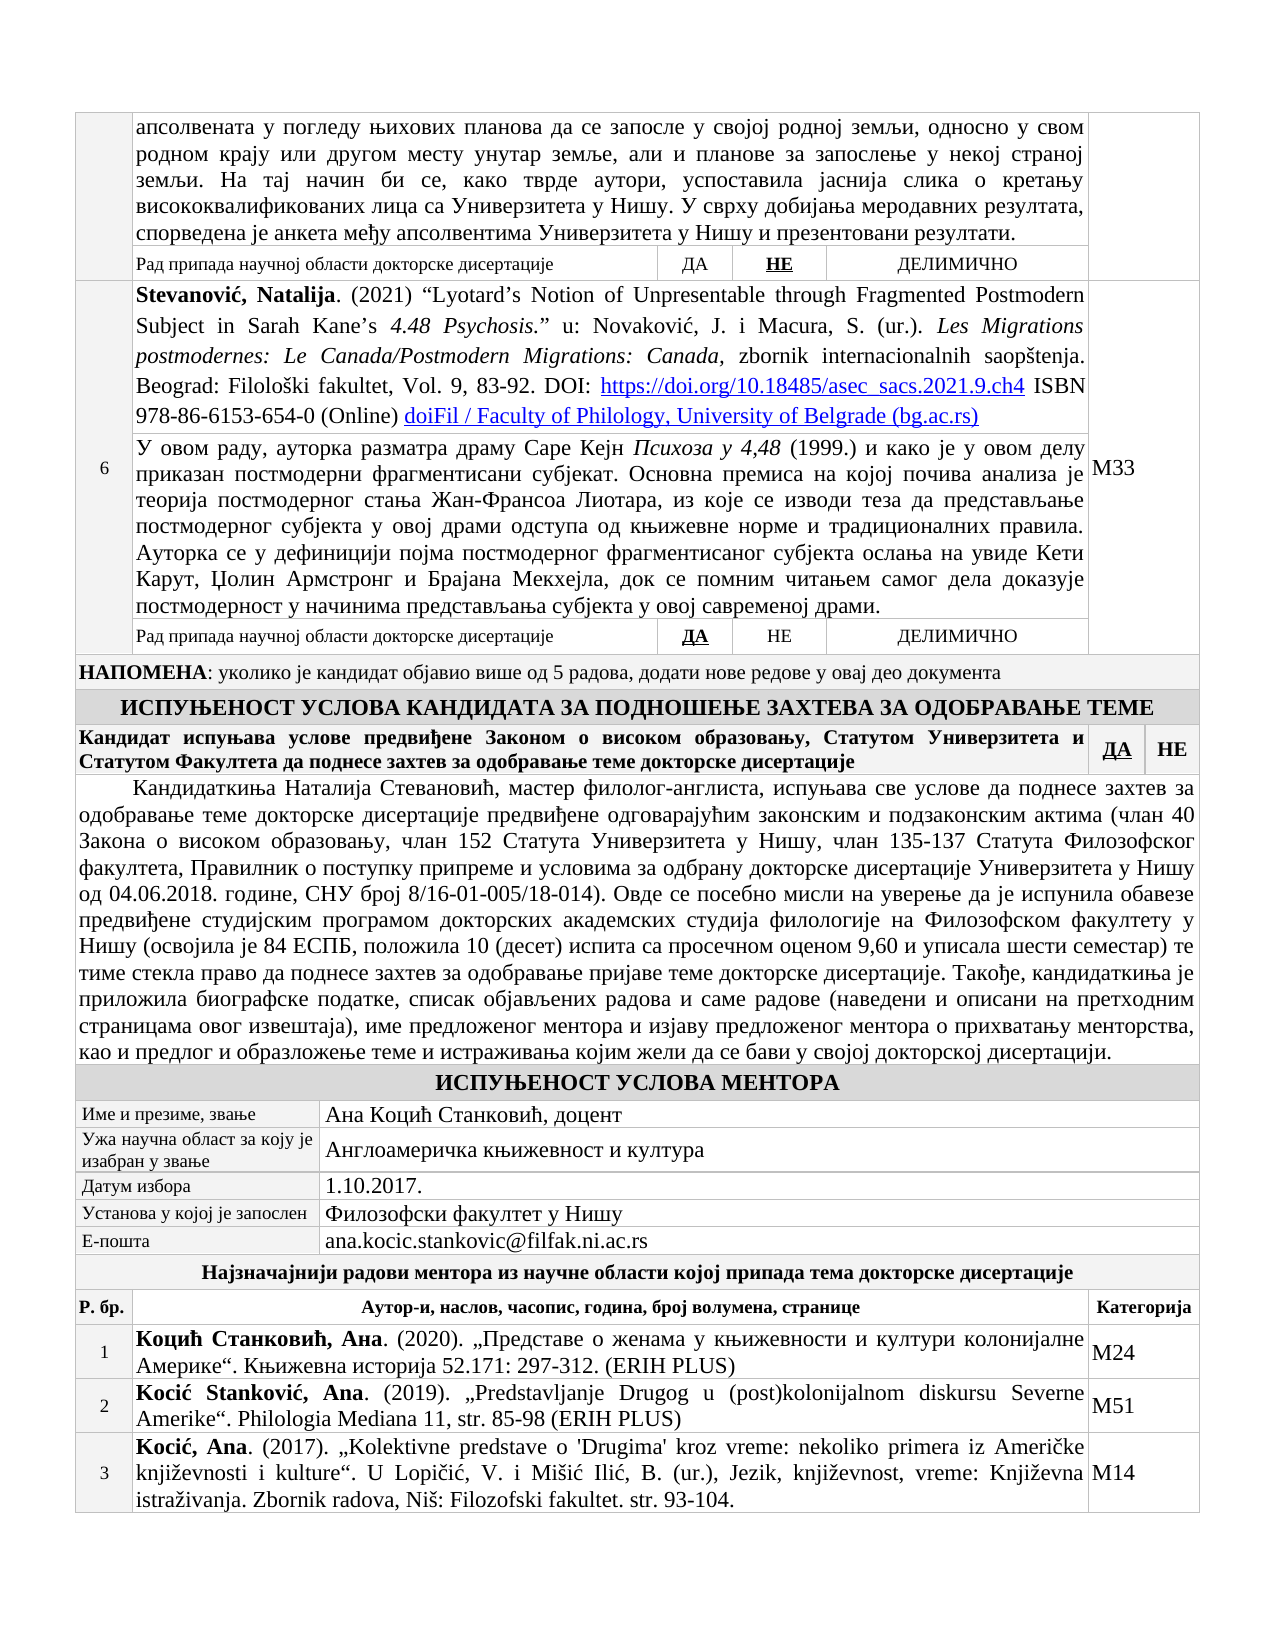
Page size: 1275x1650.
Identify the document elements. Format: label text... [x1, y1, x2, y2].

table_cell Филозофски факултет у Нишу [320, 1200, 1199, 1226]
table_cell Kocić Stanković, Ana. (2019). „Predstavljanje Drugog u (post)kolonijalnom diskursu Severne Amerike“. Philologia Mediana 11, str. 85-98 (ERIH PLUS) [133, 1379, 1088, 1432]
table_cell 1 [76, 1325, 132, 1378]
table_cell Категорија [1089, 1290, 1199, 1324]
table_cell ДЕЛИМИЧНО [827, 619, 1088, 653]
table_cell У овом раду, ауторка разматра драму Саре Кејн Психоза у 4,48 (1999.) и како је у овом делу приказан постмодерни фрагментисани субјекат. Основна премиса на којој почива анализа је теорија постмодерног стања Жан-Франсоа Лиотара, из које се изводи теза да представљање постмодерног субјекта у овој драми одступа од књижевне норме и традиционалних правила. Ауторка се у дефиницији појма постмодерног фрагментисаног субјекта ослања на увиде Кети Карут, Џолин Армстронг и Брајана Мекхејла, док се помним читањем самог дела доказује постмодерност у начинима представљања субјекта у овој савременој драми. [133, 434, 1088, 618]
table_cell Е-пошта [76, 1227, 319, 1253]
table_cell ИСПУЊЕНОСТ УСЛОВА МЕНТОРА [76, 1065, 1199, 1100]
table_cell Рад припада научној области докторске дисертације [133, 619, 657, 653]
table_cell М24 [1089, 1325, 1199, 1378]
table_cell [133, 113, 1088, 245]
table_cell M51 [1089, 1379, 1199, 1432]
table_cell НЕ [1146, 725, 1199, 773]
table_cell НЕ [733, 246, 826, 280]
table_cell Кандидат испуњава услове предвиђене Законом о високом образовању, Статутом Универзитета и Статутом Факултета да поднесе захтев за одобравање теме докторске дисертације [76, 725, 1088, 773]
table_cell Установа у којој је запослен [76, 1200, 319, 1226]
table_cell ДЕЛИМИЧНО [827, 246, 1088, 280]
table_cell Ана Коцић Станковић, доцент [320, 1101, 1199, 1127]
table_cell НАПОМЕНА: уколико је кандидат објавио више од 5 радова, додати нове редове у овај део документа [76, 655, 1199, 689]
table_cell Датум избора [76, 1173, 319, 1199]
table_cell ana.kocic.stankovic@filfak.ni.ac.rs [320, 1227, 1199, 1253]
table_cell Stevanović, Natalija. (2021) “Lyotard’s Notion of Unpresentable through Fragmented Postmodern Subject in Sarah Kane’s 4.48 Psychosis.” u: Novaković, J. i Macura, S. (ur.). Les Migrations postmodernes: Le Canada/Postmodern Migrations: Canada, zbornik internacionalnih saopštenja. Beograd: Filološki fakultet, Vol. 9, 83-92. DOI: https://doi.org/10.18485/asec_sacs.2021.9.ch4 ISBN 978-86-6153-654-0 (Online) doiFil / Faculty of Philology, University of Belgrade (bg.ac.rs) [133, 281, 1088, 432]
table_cell НЕ [733, 619, 826, 653]
table_cell 1.10.2017. [320, 1173, 1199, 1199]
table_cell Ужа научна област за коју је изабран у звање [76, 1128, 319, 1171]
table_cell Англоамеричка књижевност и култура [320, 1128, 1199, 1171]
table_cell Рад припада научној области докторске дисертације [133, 246, 657, 280]
table_cell Коцић Станковић, Ана. (2020). „Представе о женама у књижевности и култури колонијалне Америке“. Књижевна историја 52.171: 297-312. (ERIH PLUS) [133, 1325, 1088, 1378]
table_cell Kocić, Ana. (2017). „Kolektivne predstave o 'Drugima' kroz vreme: nekoliko primera iz Američke književnosti i kulture“. U Lopičić, V. i Mišić Ilić, B. (ur.), Jezik, književnost, vreme: Književna istraživanja. Zbornik radova, Niš: Filozofski fakultet. str. 93-104. [133, 1433, 1088, 1512]
table_cell Р. бр. [76, 1290, 132, 1324]
table_cell Аутор-и, наслов, часопис, година, број волумена, странице [133, 1290, 1088, 1324]
table_cell Име и презиме, звање [76, 1101, 319, 1127]
table_cell ДА [658, 619, 732, 653]
table_cell M14 [1089, 1433, 1199, 1512]
table_cell 2 [76, 1379, 132, 1432]
table_cell М33 [1089, 281, 1199, 653]
table_cell ИСПУЊЕНОСТ УСЛОВА КАНДИДАТА ЗА ПОДНОШЕЊЕ ЗАХТЕВА ЗА ОДОБРАВАЊЕ ТЕМЕ [76, 690, 1199, 724]
table_cell Најзначајнији радови ментора из научне области којој припада тема докторске дисертације [76, 1255, 1199, 1289]
table_cell Кандидаткиња Наталија Стевановић, мастер филолог-англиста, испуњава све услове да поднесе захтев за одобравање теме докторске дисертације предвиђене одговарајућим законским и подзаконским актима (члан 40 Закона о високом образовању, члан 152 Статута Универзитета у Нишу, члан 135-137 Статута Филозофског факултета, Правилник о поступку припреме и условима за одбрану докторске дисертације Универзитета у Нишу од 04.06.2018. године, СНУ број 8/16-01-005/18-014). Овде се посебно мисли на уверење да је испунила обавезе предвиђене студијским програмом докторских академских студија филологије на Филозофском факултету у Нишу (освојила је 84 ЕСПБ, положила 10 (десет) испита са просечном оценом 9,60 и уписала шести семестар) те тиме стекла право да поднесе захтев за одобравање пријаве теме докторске дисертације. Такође, кандидаткиња је приложила биографске податке, списак објављених радова и саме радове (наведени и описани на претходним страницама овог извештаја), име предложеног ментора и изјаву предложеног ментора о прихватању менторства, као и предлог и образложење теме и истраживања којим жели да се бави у својој докторској дисертацији. [76, 775, 1199, 1064]
table_cell 3 [76, 1433, 132, 1512]
table_cell 6 [76, 281, 132, 653]
table_cell ДА [658, 246, 732, 280]
table_cell ДА [1089, 725, 1144, 773]
